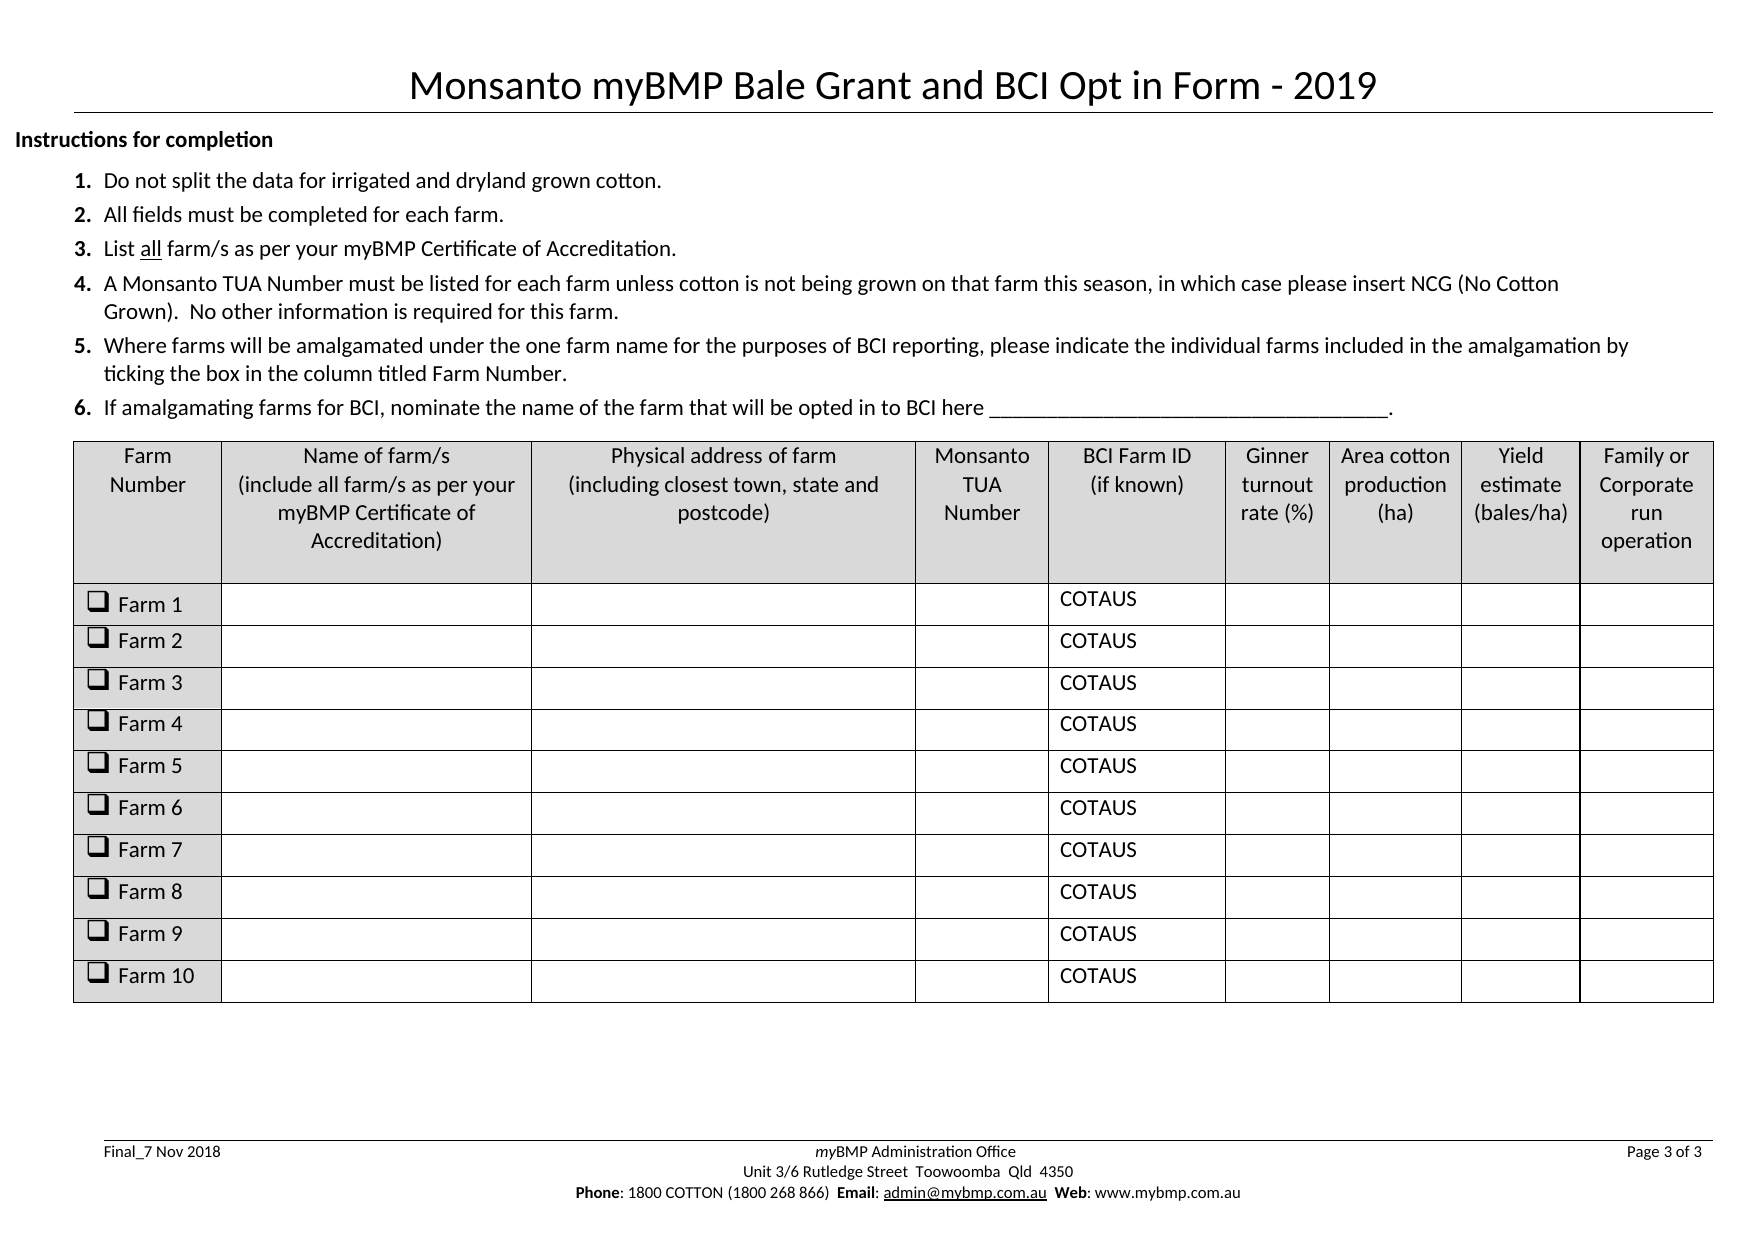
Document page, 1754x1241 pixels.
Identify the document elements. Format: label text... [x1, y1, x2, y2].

table_header Monsanto TUA Number [916, 442, 1048, 583]
table_cell [1462, 919, 1579, 960]
table_cell [1581, 919, 1713, 960]
table_cell COTAUS [1049, 877, 1225, 918]
table_header BCI Farm ID (if known) [1049, 442, 1225, 583]
list Where farms will be amalgamated under the one farm name for the purposes of BCI reporting, please indicate the individual farms included in the amalgamation by ticking the box in the column titled Farm Number. [74, 331, 1631, 387]
table_cell [1581, 751, 1713, 792]
table_cell [532, 626, 915, 667]
table_cell [916, 835, 1048, 876]
table_cell [1462, 668, 1579, 708]
table_cell [916, 668, 1048, 708]
table_cell [532, 877, 915, 918]
table_header Name of farm/s (include all farm/s as per your myBMP Certificate of Accreditation) [222, 442, 531, 583]
text Instructions for completion [15, 126, 1666, 153]
table_cell Farm 8 [74, 877, 221, 918]
table_cell [1330, 584, 1461, 625]
table_cell COTAUS [1049, 710, 1225, 750]
table_cell Farm 10 [74, 961, 221, 1002]
table_cell COTAUS [1049, 668, 1225, 708]
table_cell [1330, 793, 1461, 834]
table_cell [1226, 793, 1329, 834]
table_cell Farm 6 [74, 793, 221, 834]
table_cell [1462, 751, 1579, 792]
table_cell [1330, 961, 1461, 1002]
table_cell [222, 919, 531, 960]
table_cell [222, 710, 531, 750]
table_cell Farm 3 [74, 668, 221, 708]
table_cell [1226, 751, 1329, 792]
table_cell [1462, 961, 1579, 1002]
table_cell [532, 919, 915, 960]
table_cell COTAUS [1049, 919, 1225, 960]
table_cell [222, 835, 531, 876]
table_cell [1330, 710, 1461, 750]
table_cell [1330, 626, 1461, 667]
table_header Ginner turnout rate (%) [1226, 442, 1329, 583]
table_cell [916, 626, 1048, 667]
table_cell [1330, 835, 1461, 876]
table_cell COTAUS [1049, 835, 1225, 876]
table_cell [916, 710, 1048, 750]
table_cell [1226, 961, 1329, 1002]
table_cell [1226, 626, 1329, 667]
table_cell Farm 1 [74, 584, 221, 625]
list If amalgamating farms for BCI, nominate the name of the farm that will be opted in to BCI here ___________________________________. [74, 393, 1631, 421]
table_cell [916, 961, 1048, 1002]
list Do not split the data for irrigated and dryland grown cotton. [74, 166, 1631, 194]
table_cell [222, 626, 531, 667]
table_cell [532, 835, 915, 876]
table_cell [1462, 710, 1579, 750]
table_cell [1462, 835, 1579, 876]
table_cell [916, 793, 1048, 834]
table_cell [1462, 877, 1579, 918]
list A Monsanto TUA Number must be listed for each farm unless cotton is not being grown on that farm this season, in which case please insert NCG (No Cotton Grown). No other information is required for this farm. [74, 269, 1631, 325]
table_cell [1226, 668, 1329, 708]
table_header Physical address of farm (including closest town, state and postcode) [532, 442, 915, 583]
table_cell Farm 4 [74, 710, 221, 750]
table_cell COTAUS [1049, 626, 1225, 667]
table_cell Farm 9 [74, 919, 221, 960]
table_cell [1581, 961, 1713, 1002]
table_cell [222, 668, 531, 708]
table_cell [1226, 877, 1329, 918]
table_cell [222, 793, 531, 834]
list List all farm/s as per your myBMP Certificate of Accreditation. [74, 234, 1631, 263]
table_cell COTAUS [1049, 793, 1225, 834]
table_cell Farm 5 [74, 751, 221, 792]
table_header Yield estimate (bales/ha) [1462, 442, 1579, 583]
table_cell [1581, 793, 1713, 834]
table_cell [1581, 584, 1713, 625]
table_cell COTAUS [1049, 584, 1225, 625]
table_cell [532, 751, 915, 792]
table_header Area cotton production (ha) [1330, 442, 1461, 583]
table_cell [1226, 710, 1329, 750]
table_cell [222, 961, 531, 1002]
table_cell [916, 584, 1048, 625]
table_cell [222, 877, 531, 918]
table_cell [1462, 793, 1579, 834]
table_header Farm Number [74, 442, 221, 583]
table_cell [532, 961, 915, 1002]
table_cell [1581, 877, 1713, 918]
table_cell COTAUS [1049, 751, 1225, 792]
table_cell COTAUS [1049, 961, 1225, 1002]
table_cell [532, 793, 915, 834]
table_cell [1581, 668, 1713, 708]
table_cell [916, 751, 1048, 792]
table_cell [916, 877, 1048, 918]
table_cell Farm 2 [74, 626, 221, 667]
table_cell [222, 751, 531, 792]
table_cell [1226, 919, 1329, 960]
table_cell [1226, 584, 1329, 625]
table_cell [532, 584, 915, 625]
table_cell [1581, 626, 1713, 667]
table_header Family or Corporate run operation [1581, 442, 1713, 583]
table_cell [1330, 919, 1461, 960]
table_cell [532, 668, 915, 708]
table_cell [916, 919, 1048, 960]
table_cell [1581, 835, 1713, 876]
table_cell Farm 7 [74, 835, 221, 876]
table_cell [532, 710, 915, 750]
table_cell [1581, 710, 1713, 750]
list All fields must be completed for each farm. [74, 200, 1631, 228]
table_cell [1330, 751, 1461, 792]
table_cell [222, 584, 531, 625]
table_cell [1330, 877, 1461, 918]
table_cell [1462, 584, 1579, 625]
table_cell [1330, 668, 1461, 708]
table_cell [1226, 835, 1329, 876]
table_cell [1462, 626, 1579, 667]
